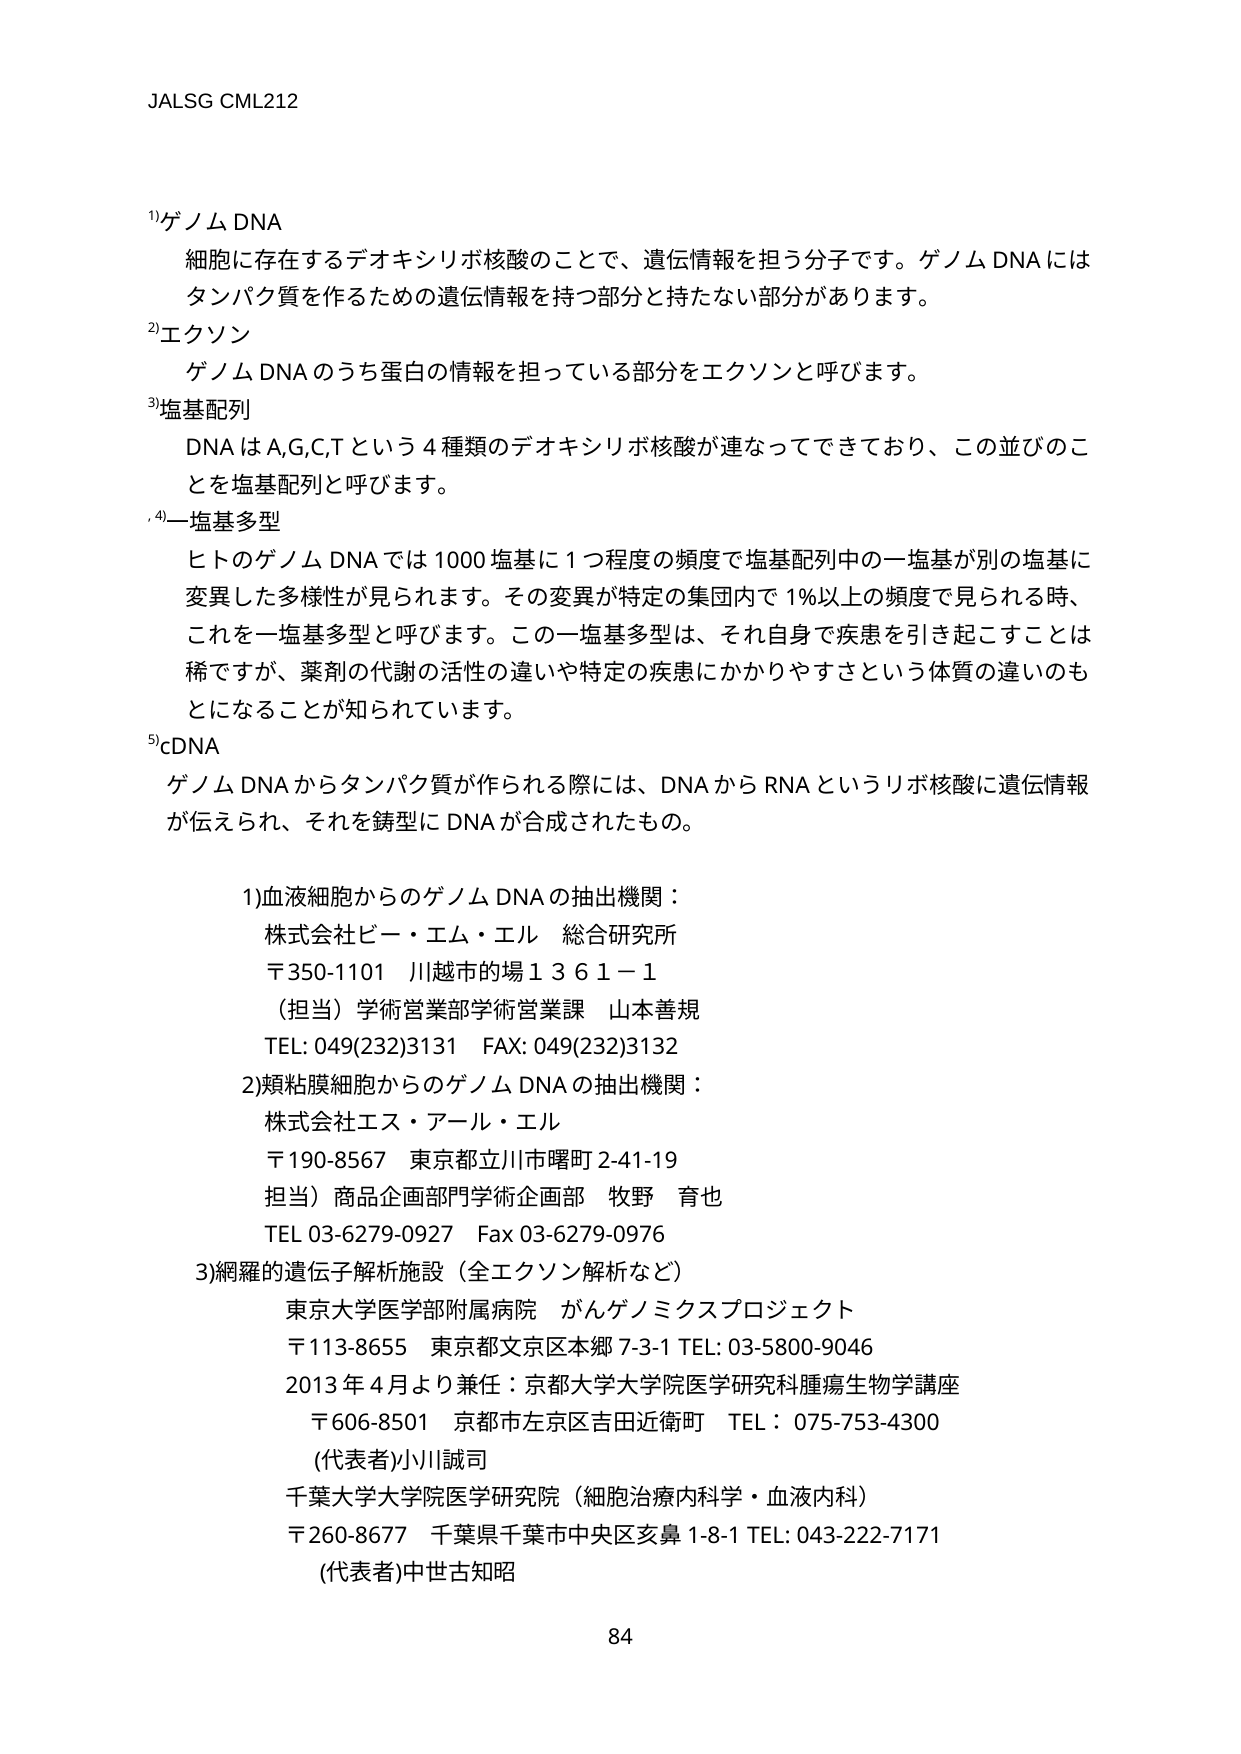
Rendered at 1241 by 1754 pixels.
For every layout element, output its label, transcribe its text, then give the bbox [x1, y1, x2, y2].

text 株式会社ビー・エム・エル 総合研究所 [241, 914, 1092, 952]
text TEL 03-6279-0927 Fax 03-6279-0976 [241, 1214, 1092, 1252]
text 3)塩基配列 [148, 389, 1092, 427]
text ゲノムDNAのうち蛋白の情報を担っている部分をエクソンと呼びます。 [185, 352, 1092, 389]
text 1)ゲノムDNA [148, 202, 1092, 239]
text 〒350-1101 川越市的場１３６１－１ [241, 952, 1092, 989]
text 2)エクソン [148, 314, 1092, 352]
text 〒113-8655 東京都文京区本郷7-3-1 TEL: 03-5800-9046 [148, 1327, 1092, 1364]
text 3)網羅的遺伝子解析施設（全エクソン解析など） [148, 1252, 1092, 1289]
text DNAはA,G,C,Tという4種類のデオキシリボ核酸が連なってできており、この並びのことを塩基配列と呼びます。 [185, 427, 1092, 502]
text 担当）商品企画部門学術企画部 牧野 育也 [241, 1177, 1092, 1214]
text 東京大学医学部附属病院 がんゲノミクスプロジェクト [148, 1289, 1092, 1327]
text 2)頬粘膜細胞からのゲノムDNAの抽出機関： [241, 1064, 1092, 1102]
text TEL: 049(232)3131 FAX: 049(232)3132 [241, 1027, 1092, 1064]
text 〒260-8677 千葉県千葉市中央区亥鼻1-8-1 TEL: 043-222-7171 [148, 1514, 1092, 1552]
text (代表者)中世古知昭 [148, 1552, 1092, 1589]
text 5)cDNA [148, 727, 1092, 764]
text 千葉大学大学院医学研究院（細胞治療内科学・血液内科） [148, 1477, 1092, 1514]
text ゲノムDNAからタンパク質が作られる際には、DNAからRNAというリボ核酸に遺伝情報が伝えられ、それを鋳型にDNAが合成されたもの。 [166, 764, 1092, 839]
text ヒトのゲノムDNAでは1000塩基に1つ程度の頻度で塩基配列中の一塩基が別の塩基に変異した多様性が見られます。その変異が特定の集団内で1%以上の頻度で見られる時、これを一塩基多型と呼びます。この一塩基多型は、それ自身で疾患を引き起こすことは稀ですが、薬剤の代謝の活性の違いや特定の疾患にかかりやすさという体質の違いのもとになることが知られています。 [185, 539, 1092, 727]
text 〒190-8567 東京都立川市曙町2-41-19 [241, 1139, 1092, 1177]
text 細胞に存在するデオキシリボ核酸のことで、遺伝情報を担う分子です。ゲノムDNAにはタンパク質を作るための遺伝情報を持つ部分と持たない部分があります。 [185, 239, 1092, 314]
text (代表者)小川誠司 [148, 1439, 1092, 1477]
text , 4)一塩基多型 [148, 502, 1092, 539]
text （担当）学術営業部学術営業課 山本善規 [241, 989, 1092, 1027]
text 株式会社エス・アール・エル [241, 1102, 1092, 1139]
text 1)血液細胞からのゲノムDNAの抽出機関： [241, 877, 1092, 914]
text 2013年4月より兼任：京都大学大学院医学研究科腫瘍生物学講座 [148, 1364, 1092, 1402]
text 〒606-8501 京都市左京区吉田近衛町 TEL： 075-753-4300 [148, 1402, 1092, 1439]
